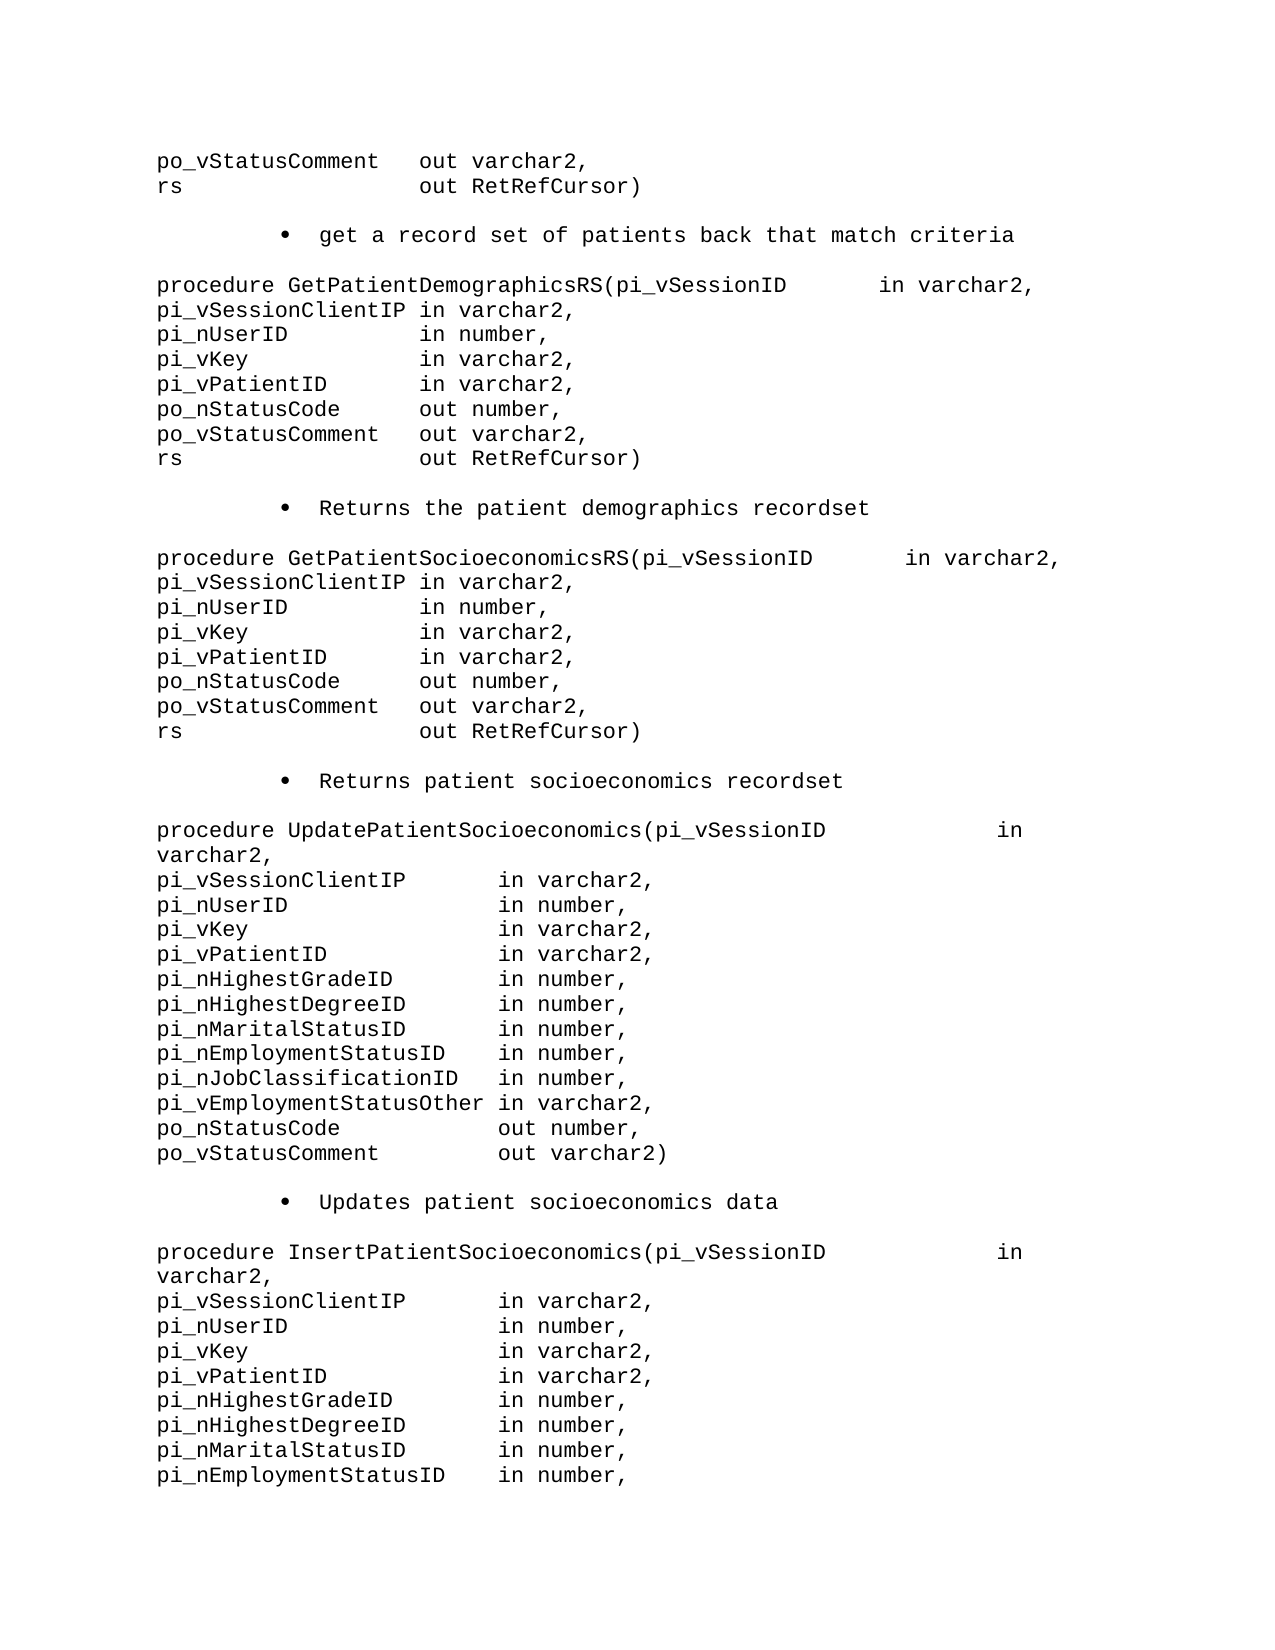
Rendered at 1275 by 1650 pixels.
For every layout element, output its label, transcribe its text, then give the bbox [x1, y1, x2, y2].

text pi_nEmploymentStatusID in number, [156, 1042, 1118, 1067]
text pi_vPatientID in varchar2, [156, 1365, 1118, 1389]
text pi_nUserID in number, [156, 1315, 1118, 1340]
text pi_vSessionClientIP in varchar2, [156, 571, 1118, 596]
text pi_vPatientID in varchar2, [156, 943, 1118, 968]
text pi_nUserID in number, [156, 323, 1118, 348]
text po_nStatusCode out number, [156, 1117, 1118, 1142]
text procedure UpdatePatientSocioeconomics(pi_vSessionID in varchar2, [156, 819, 1118, 869]
text po_nStatusCode out number, [156, 671, 1118, 695]
list Returns the patient demographics recordset [281, 497, 1118, 522]
text procedure GetPatientDemographicsRS(pi_vSessionID in varchar2, [156, 274, 1118, 299]
text pi_vKey in varchar2, [156, 621, 1118, 646]
text pi_nJobClassificationID in number, [156, 1067, 1118, 1092]
list Updates patient socioeconomics data [281, 1191, 1118, 1216]
list get a record set of patients back that match criteria [281, 224, 1118, 249]
text pi_nMaritalStatusID in number, [156, 1439, 1118, 1464]
text po_vStatusComment out varchar2) [156, 1142, 1118, 1166]
text pi_vSessionClientIP in varchar2, [156, 869, 1118, 894]
text rs out RetRefCursor) [156, 175, 1118, 199]
text pi_nHighestDegreeID in number, [156, 1414, 1118, 1439]
text po_nStatusCode out number, [156, 398, 1118, 423]
text rs out RetRefCursor) [156, 447, 1118, 472]
text pi_vPatientID in varchar2, [156, 373, 1118, 398]
text pi_nHighestDegreeID in number, [156, 993, 1118, 1018]
text po_vStatusComment out varchar2, [156, 150, 1118, 175]
text po_vStatusComment out varchar2, [156, 423, 1118, 447]
text pi_vEmploymentStatusOther in varchar2, [156, 1092, 1118, 1117]
text pi_vPatientID in varchar2, [156, 646, 1118, 671]
text pi_vKey in varchar2, [156, 918, 1118, 943]
text po_vStatusComment out varchar2, [156, 695, 1118, 720]
text pi_vKey in varchar2, [156, 348, 1118, 373]
text pi_vSessionClientIP in varchar2, [156, 1290, 1118, 1315]
text rs out RetRefCursor) [156, 720, 1118, 745]
text pi_nUserID in number, [156, 894, 1118, 918]
text procedure InsertPatientSocioeconomics(pi_vSessionID in varchar2, [156, 1241, 1118, 1290]
text pi_nHighestGradeID in number, [156, 968, 1118, 993]
text pi_nHighestGradeID in number, [156, 1389, 1118, 1414]
text pi_nEmploymentStatusID in number, [156, 1464, 1118, 1489]
text pi_nMaritalStatusID in number, [156, 1018, 1118, 1042]
text pi_vSessionClientIP in varchar2, [156, 299, 1118, 323]
text pi_vKey in varchar2, [156, 1340, 1118, 1365]
list Returns patient socioeconomics recordset [281, 770, 1118, 794]
text procedure GetPatientSocioeconomicsRS(pi_vSessionID in varchar2, [156, 547, 1118, 571]
text pi_nUserID in number, [156, 596, 1118, 621]
